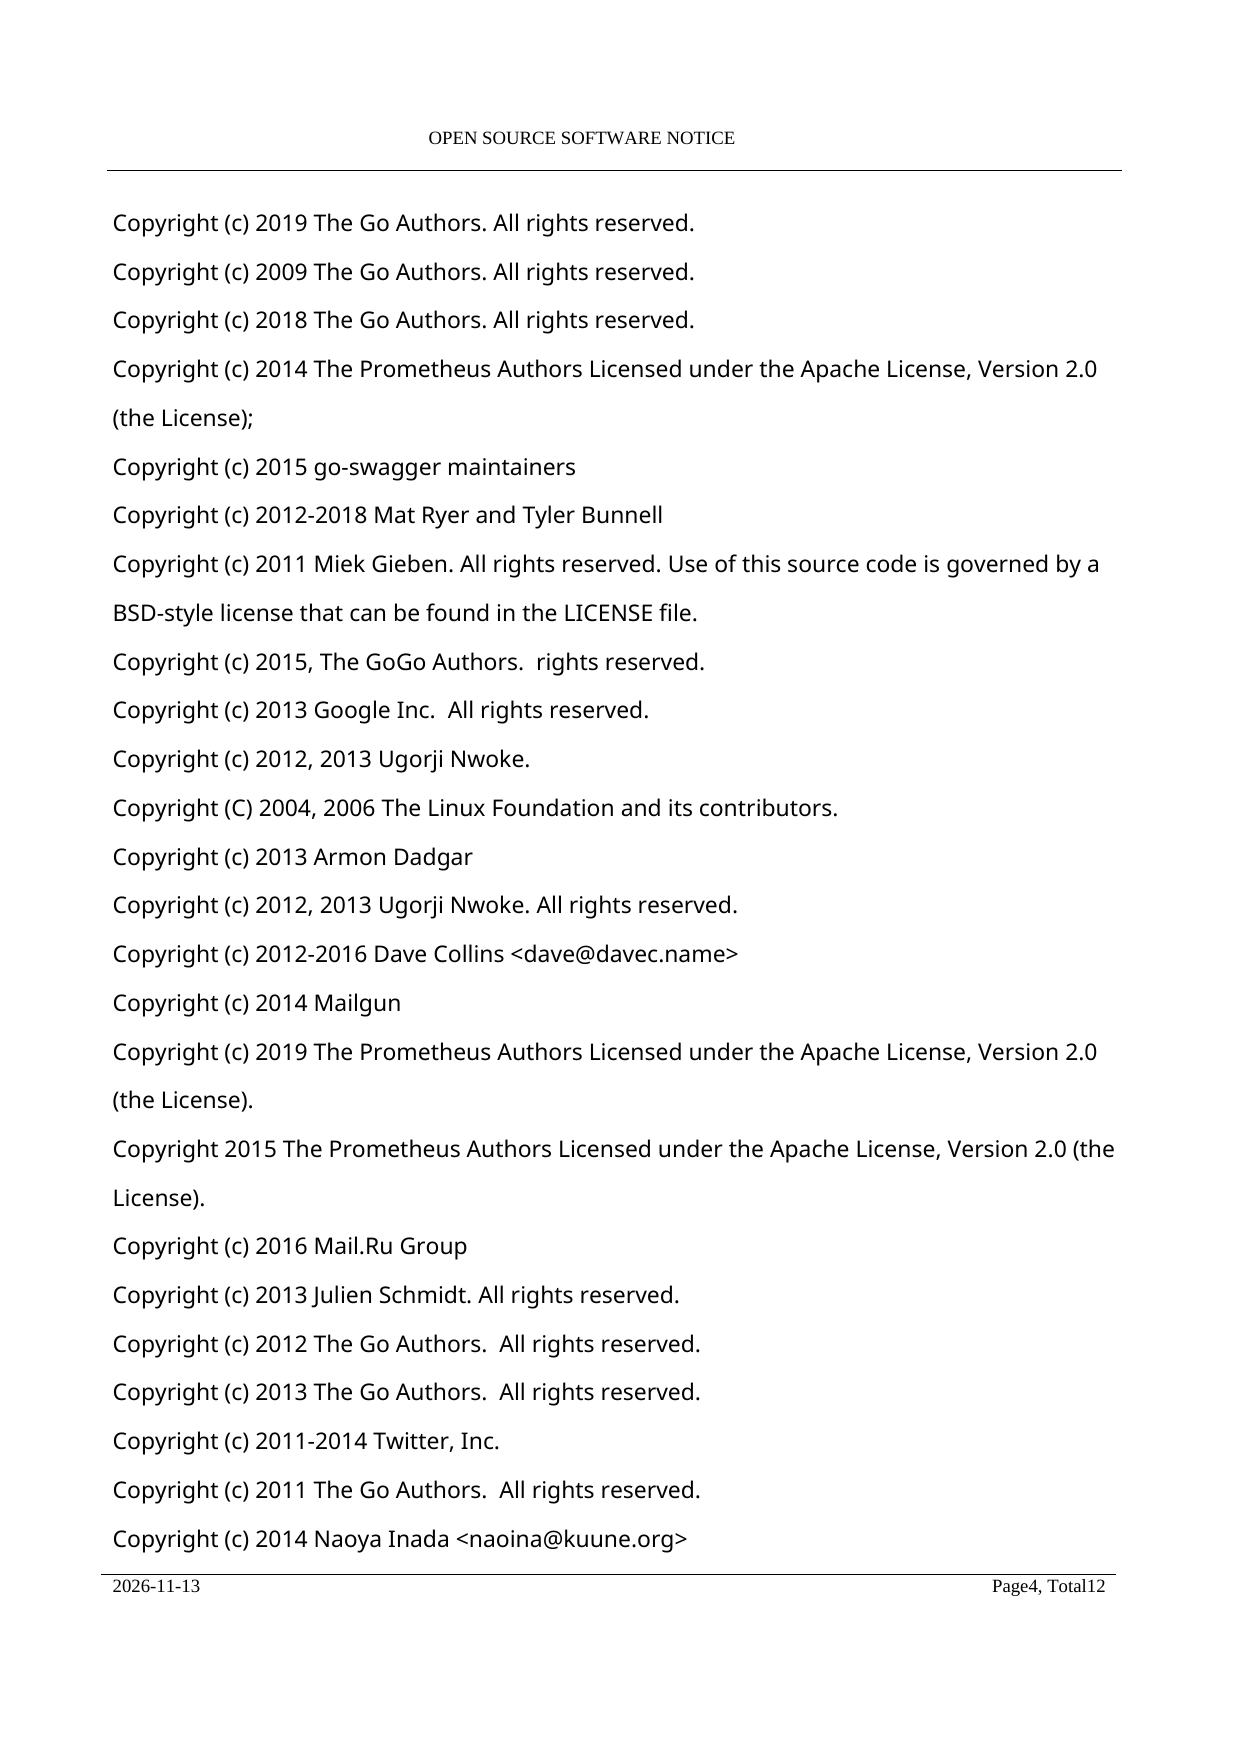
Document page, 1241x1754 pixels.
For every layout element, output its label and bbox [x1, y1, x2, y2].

text [112, 1229, 1128, 1554]
text [112, 206, 1128, 1214]
